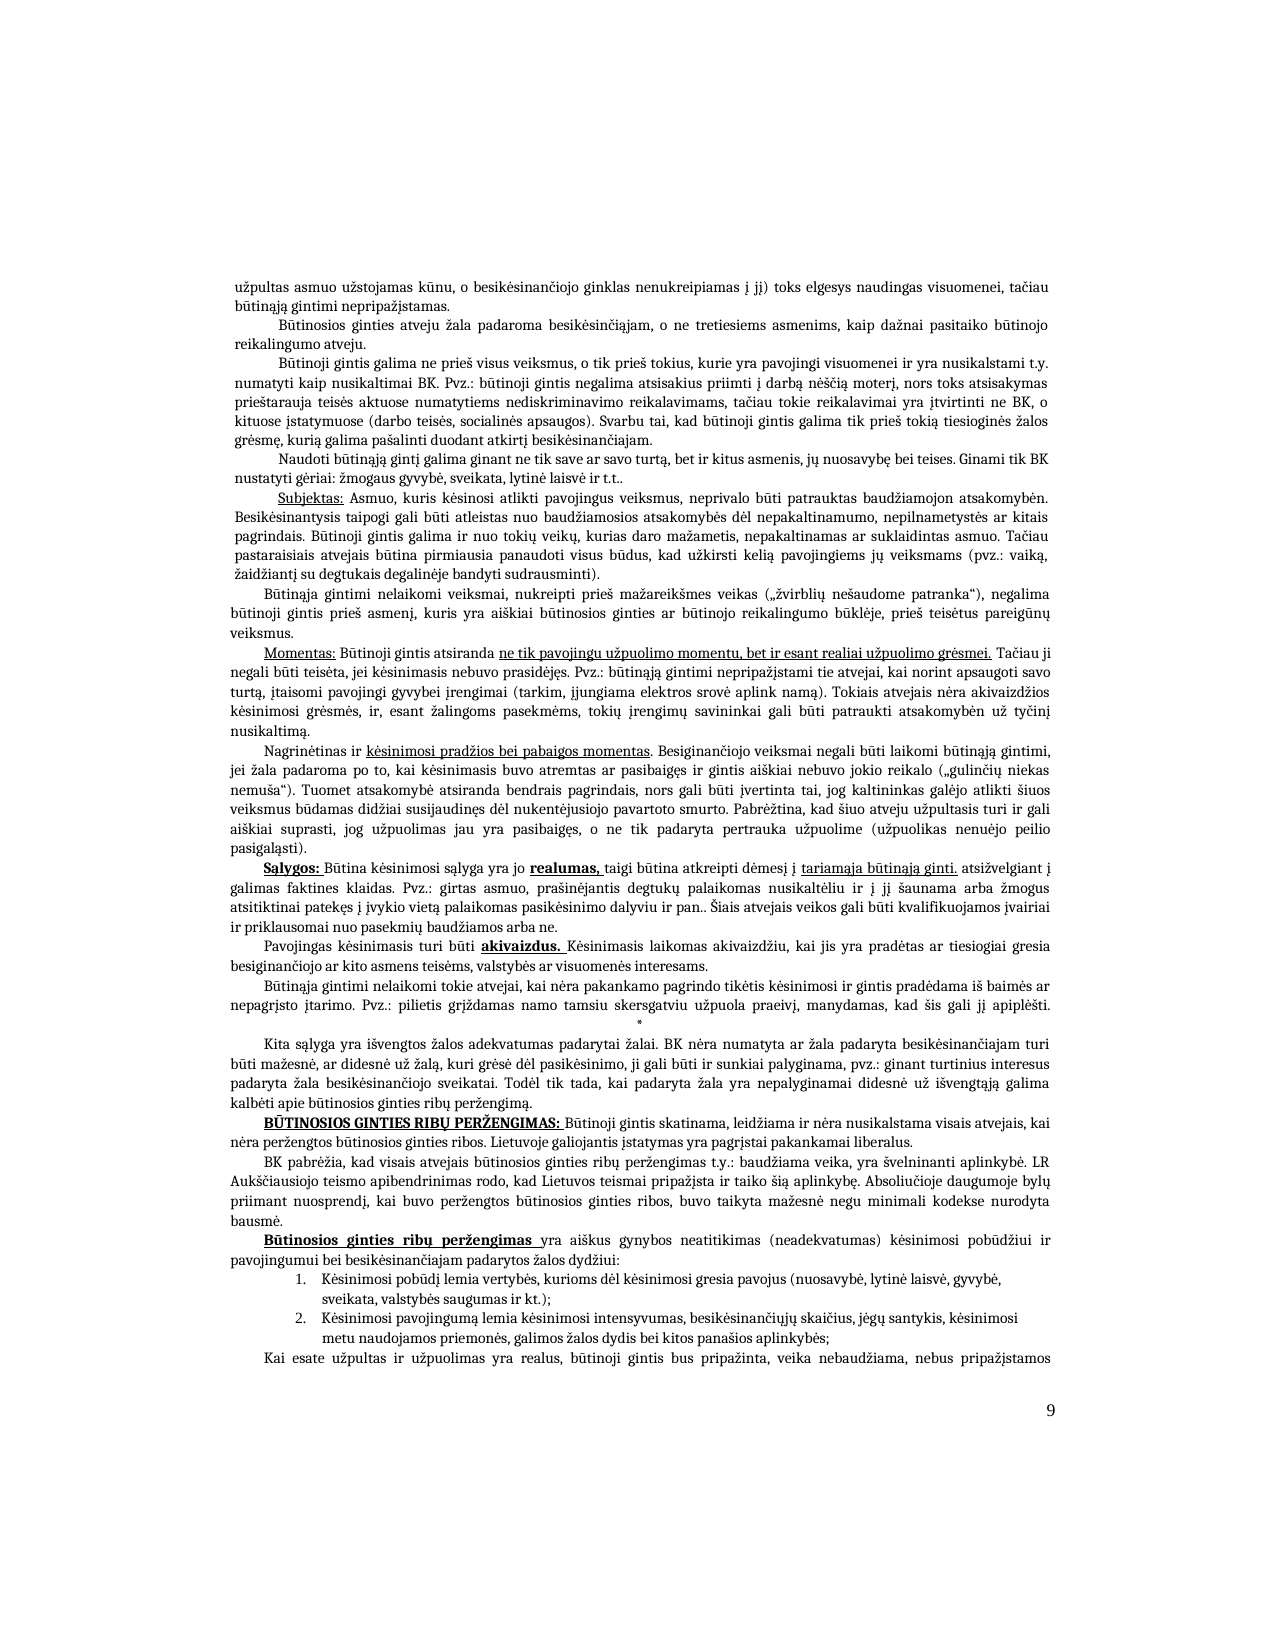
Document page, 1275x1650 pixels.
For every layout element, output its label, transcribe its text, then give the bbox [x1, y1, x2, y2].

list Kėsinimosi pavojingumą lemia kėsinimosi intensyvumas, besikėsinančiųjų skaičius, jėgų santykis, kėsinimosi metu naudojamos priemonės, galimos žalos dydis bei kitos panašios aplinkybės; [295, 1308, 1051, 1347]
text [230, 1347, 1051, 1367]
list Kėsinimosi pobūdį lemia vertybės, kurioms dėl kėsinimosi gresia pavojus (nuosavybė, lytinė laisvė, gyvybė, sveikata, valstybės saugumas ir kt.); [295, 1269, 1051, 1308]
text Būtinąja gintimi nelaikomi veiksmai, nukreipti prieš mažareikšmes veikas („žvirblių nešaudome patranka“), negalima būtinoji gintis prieš asmenį, kuris yra aiškiai būtinosios ginties ar būtinojo reikalingumo būklėje, prieš teisėtus pareigūnų veiksmus. [230, 584, 1051, 642]
text Nagrinėtinas ir kėsinimosi pradžios bei pabaigos momentas. Besiginančiojo veiksmai negali būti laikomi būtinąją gintimi, jei žala padaroma po to, kai kėsinimasis buvo atremtas ar pasibaigęs ir gintis aiškiai nebuvo jokio reikalo („gulinčių niekas nemuša“). Tuomet atsakomybė atsiranda bendrais pagrindais, nors gali būti įvertinta tai, jog kaltininkas galėjo atlikti šiuos veiksmus būdamas didžiai susijaudinęs dėl nukentėjusiojo pavartoto smurto. Pabrėžtina, kad šiuo atveju užpultasis turi ir gali aiškiai suprasti, jog užpuolimas jau yra pasibaigęs, o ne tik padaryta pertrauka užpuolime (užpuolikas nenuėjo peilio pasigaląsti). [230, 740, 1051, 858]
text Būtinosios ginties ribų peržengimas yra aiškus gynybos neatitikimas (neadekvatumas) kėsinimosi pobūdžiui ir pavojingumui bei besikėsinančiajam padarytos žalos dydžiui: [230, 1230, 1051, 1269]
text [234, 277, 1049, 315]
text Būtinosios ginties atveju žala padaroma besikėsinčiąjam, o ne tretiesiems asmenims, kaip dažnai pasitaiko būtinojo reikalingumo atveju. [234, 315, 1049, 354]
text Kita sąlyga yra išvengtos žalos adekvatumas padarytai žalai. BK nėra numatyta ar žala padaryta besikėsinančiajam turi būti mažesnė, ar didesnė už žalą, kuri grėsė dėl pasikėsinimo, ji gali būti ir sunkiai palyginama, pvz.: ginant turtinius interesus padaryta žala besikėsinančiojo sveikatai. Todėl tik tada, kai padaryta žala yra nepalyginamai didesnė už išvengtąją galima kalbėti apie būtinosios ginties ribų peržengimą. [230, 1034, 1051, 1112]
text Būtinąja gintimi nelaikomi tokie atvejai, kai nėra pakankamo pagrindo tikėtis kėsinimosi ir gintis pradėdama iš baimės ar nepagrįsto įtarimo. Pvz.: pilietis grįždamas namo tamsiu skersgatviu užpuola praeivį, manydamas, kad šis gali jį apiplėšti. * [230, 975, 1051, 1034]
text Būtinoji gintis galima ne prieš visus veiksmus, o tik prieš tokius, kurie yra pavojingi visuomenei ir yra nusikalstami t.y. numatyti kaip nusikaltimai BK. Pvz.: būtinoji gintis negalima atsisakius priimti į darbą nėščią moterį, nors toks atsisakymas prieštarauja teisės aktuose numatytiems nediskriminavimo reikalavimams, tačiau tokie reikalavimai yra įtvirtinti ne BK, o kituose įstatymuose (darbo teisės, socialinės apsaugos). Svarbu tai, kad būtinoji gintis galima tik prieš tokią tiesioginės žalos grėsmę, kurią galima pašalinti duodant atkirtį besikėsinančiajam. [234, 354, 1049, 449]
text Subjektas: Asmuo, kuris kėsinosi atlikti pavojingus veiksmus, neprivalo būti patrauktas baudžiamojon atsakomybėn. Besikėsinantysis taipogi gali būti atleistas nuo baudžiamosios atsakomybės dėl nepakaltinamumo, nepilnametystės ar kitais pagrindais. Būtinoji gintis galima ir nuo tokių veikų, kurias daro mažametis, nepakaltinamas ar suklaidintas asmuo. Tačiau pastaraisiais atvejais būtina pirmiausia panaudoti visus būdus, kad užkirsti kelią pavojingiems jų veiksmams (pvz.: vaiką, žaidžiantį su degtukais degalinėje bandyti sudrausminti). [234, 488, 1049, 584]
text Sąlygos: Būtina kėsinimosi sąlyga yra jo realumas, taigi būtina atkreipti dėmesį į tariamąja būtinąją ginti. atsižvelgiant į galimas faktines klaidas. Pvz.: girtas asmuo, prašinėjantis degtukų palaikomas nusikaltėliu ir į jį šaunama arba žmogus atsitiktinai patekęs į įvykio vietą palaikomas pasikėsinimo dalyviu ir pan.. Šiais atvejais veikos gali būti kvalifikuojamos įvairiai ir priklausomai nuo pasekmių baudžiamos arba ne. [230, 858, 1051, 936]
text Naudoti būtinąją gintį galima ginant ne tik save ar savo turtą, bet ir kitus asmenis, jų nuosavybę bei teises. Ginami tik BK nustatyti gėriai: žmogaus gyvybė, sveikata, lytinė laisvė ir t.t.. [234, 449, 1049, 488]
text Momentas: Būtinoji gintis atsiranda ne tik pavojingu užpuolimo momentu, bet ir esant realiai užpuolimo grėsmei. Tačiau ji negali būti teisėta, jei kėsinimasis nebuvo prasidėjęs. Pvz.: būtinąją gintimi nepripažįstami tie atvejai, kai norint apsaugoti savo turtą, įtaisomi pavojingi gyvybei įrengimai (tarkim, įjungiama elektros srovė aplink namą). Tokiais atvejais nėra akivaizdžios kėsinimosi grėsmės, ir, esant žalingoms pasekmėms, tokių įrengimų savininkai gali būti patraukti atsakomybėn už tyčinį nusikaltimą. [230, 642, 1051, 740]
text Pavojingas kėsinimasis turi būti akivaizdus. Kėsinimasis laikomas akivaizdžiu, kai jis yra pradėtas ar tiesiogiai gresia besiginančiojo ar kito asmens teisėms, valstybės ar visuomenės interesams. [230, 936, 1051, 975]
text BŪTINOSIOS GINTIES RIBŲ PERŽENGIMAS: Būtinoji gintis skatinama, leidžiama ir nėra nusikalstama visais atvejais, kai nėra peržengtos būtinosios ginties ribos. Lietuvoje galiojantis įstatymas yra pagrįstai pakankamai liberalus. [230, 1112, 1051, 1152]
text BK pabrėžia, kad visais atvejais būtinosios ginties ribų peržengimas t.y.: baudžiama veika, yra švelninanti aplinkybė. LR Aukščiausiojo teismo apibendrinimas rodo, kad Lietuvos teismai pripažįsta ir taiko šią aplinkybę. Absoliučioje daugumoje bylų priimant nuosprendį, kai buvo peržengtos būtinosios ginties ribos, buvo taikyta mažesnė negu minimali kodekse nurodyta bausmė. [230, 1152, 1051, 1230]
